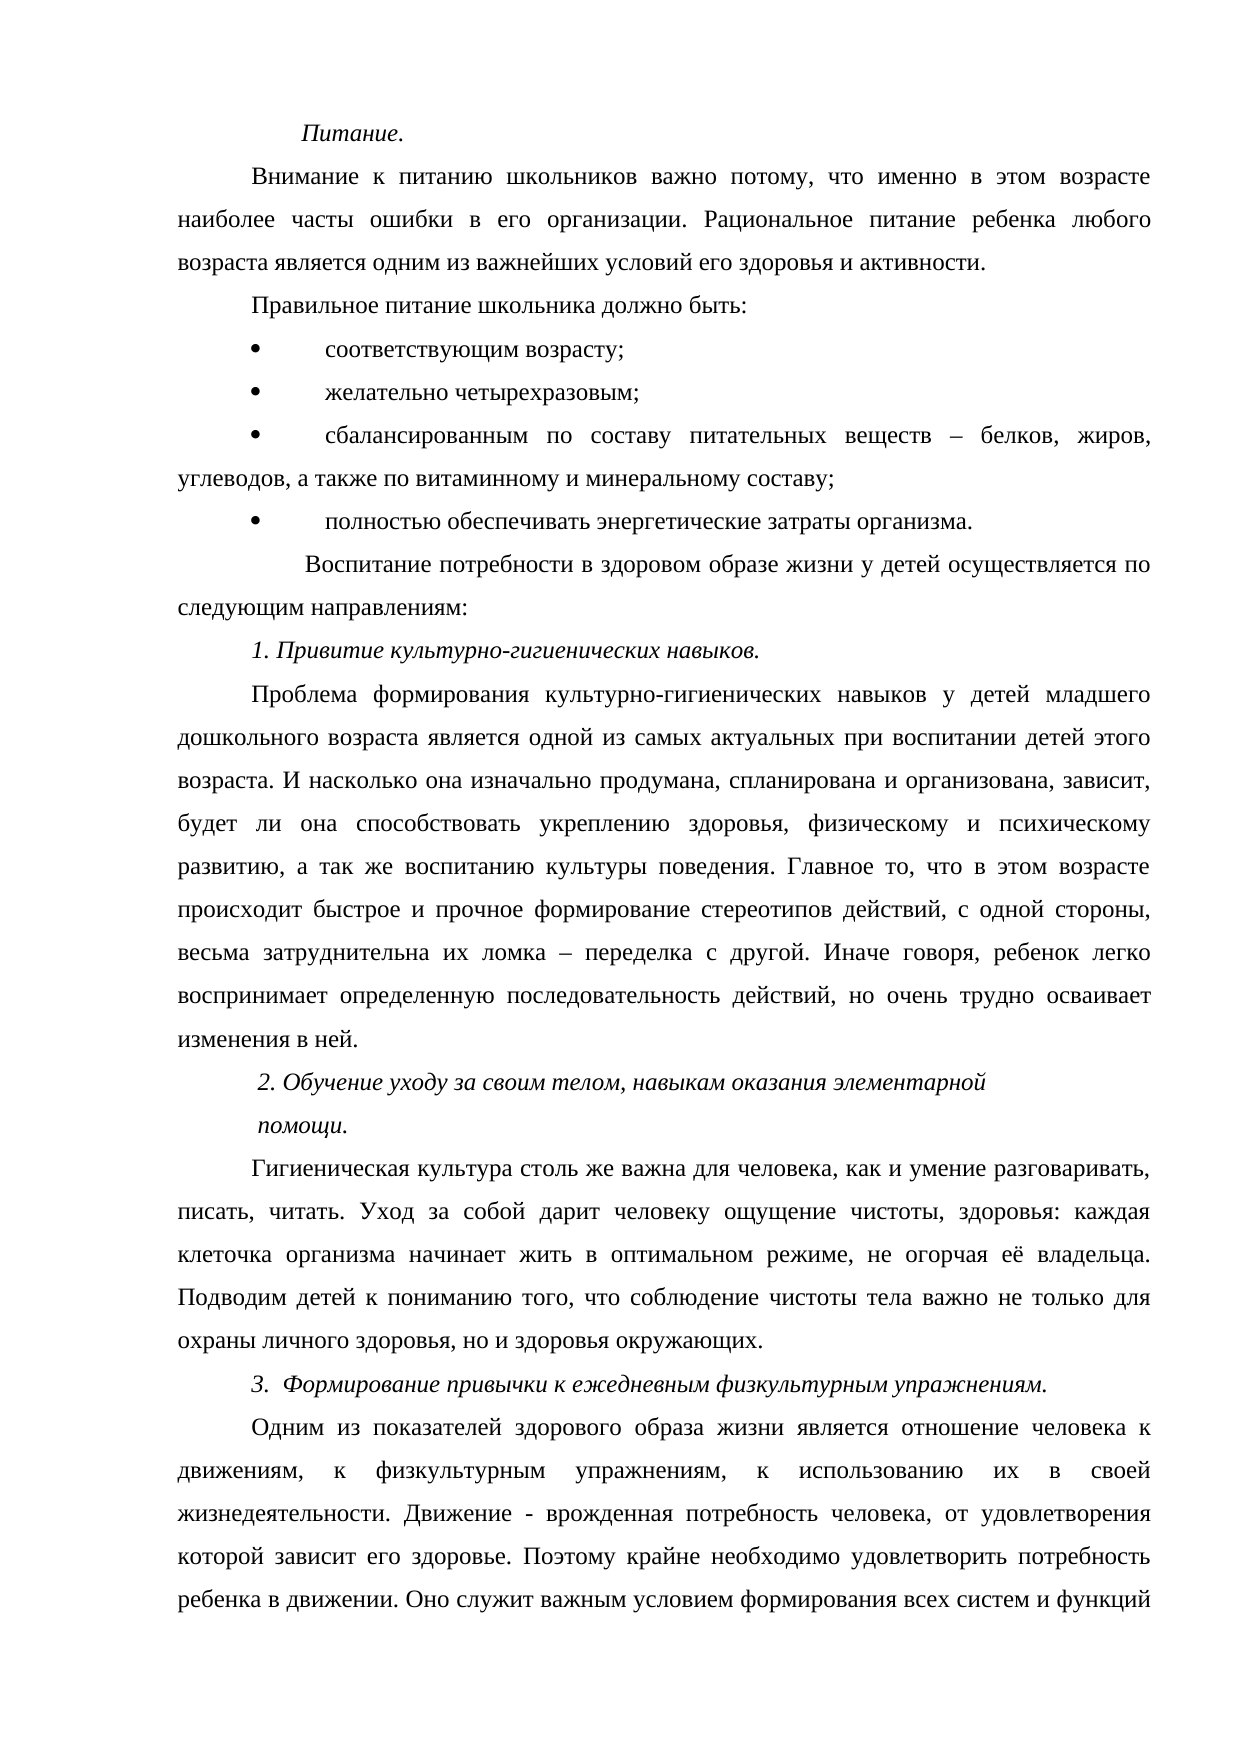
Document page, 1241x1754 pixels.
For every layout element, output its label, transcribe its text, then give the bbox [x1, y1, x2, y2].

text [177, 1412, 1152, 1613]
text Правильное питание школьника должно быть: [177, 291, 1152, 319]
text Воспитание потребности в здоровом образе жизни у детей осуществляется по следующим направлениям: [177, 549, 1152, 621]
text Проблема формирования культурно-гигиенических навыков у детей младшего дошкольного возраста является одной из самых актуальных при воспитании детей этого возраста. И насколько она изначально продумана, спланирована и организована, зависит, будет ли она способствовать укреплению здоровья, физическому и психическому развитию, а так же воспитанию культуры поведения. Главное то, что в этом возрасте происходит быстрое и прочное формирование стереотипов действий, с одной стороны, весьма затруднительна их ломка – переделка с другой. Иначе говоря, ребенок легко воспринимает определенную последовательность действий, но очень трудно осваивает изменения в ней. [177, 679, 1152, 1052]
list полностью обеспечивать энергетические затраты организма. [177, 506, 1152, 535]
list сбалансированным по составу питательных веществ – белков, жиров, углеводов, а также по витаминному и минеральному составу; [177, 420, 1152, 492]
text Питание. [177, 118, 1152, 147]
list соответствующим возрасту; [177, 334, 1152, 362]
text 2. Обучение уходу за своим телом, навыкам оказания элементарной [177, 1067, 1152, 1096]
text Гигиеническая культура столь же важна для человека, как и умение разговаривать, писать, читать. Уход за собой дарит человеку ощущение чистоты, здоровья: каждая клеточка организма начинает жить в оптимальном режиме, не огорчая её владельца. Подводим детей к пониманию того, что соблюдение чистоты тела важно не только для охраны личного здоровья, но и здоровья окружающих. [177, 1153, 1152, 1354]
text помощи. [177, 1110, 1152, 1139]
text 3. Формирование привычки к ежедневным физкультурным упражнениям. [177, 1369, 1152, 1397]
list желательно четырехразовым; [177, 377, 1152, 406]
text Внимание к питанию школьников важно потому, что именно в этом возрасте наиболее часты ошибки в его организации. Рациональное питание ребенка любого возраста является одним из важнейших условий его здоровья и активности. [177, 161, 1152, 276]
text 1. Привитие культурно-гигиенических навыков. [177, 636, 1152, 664]
